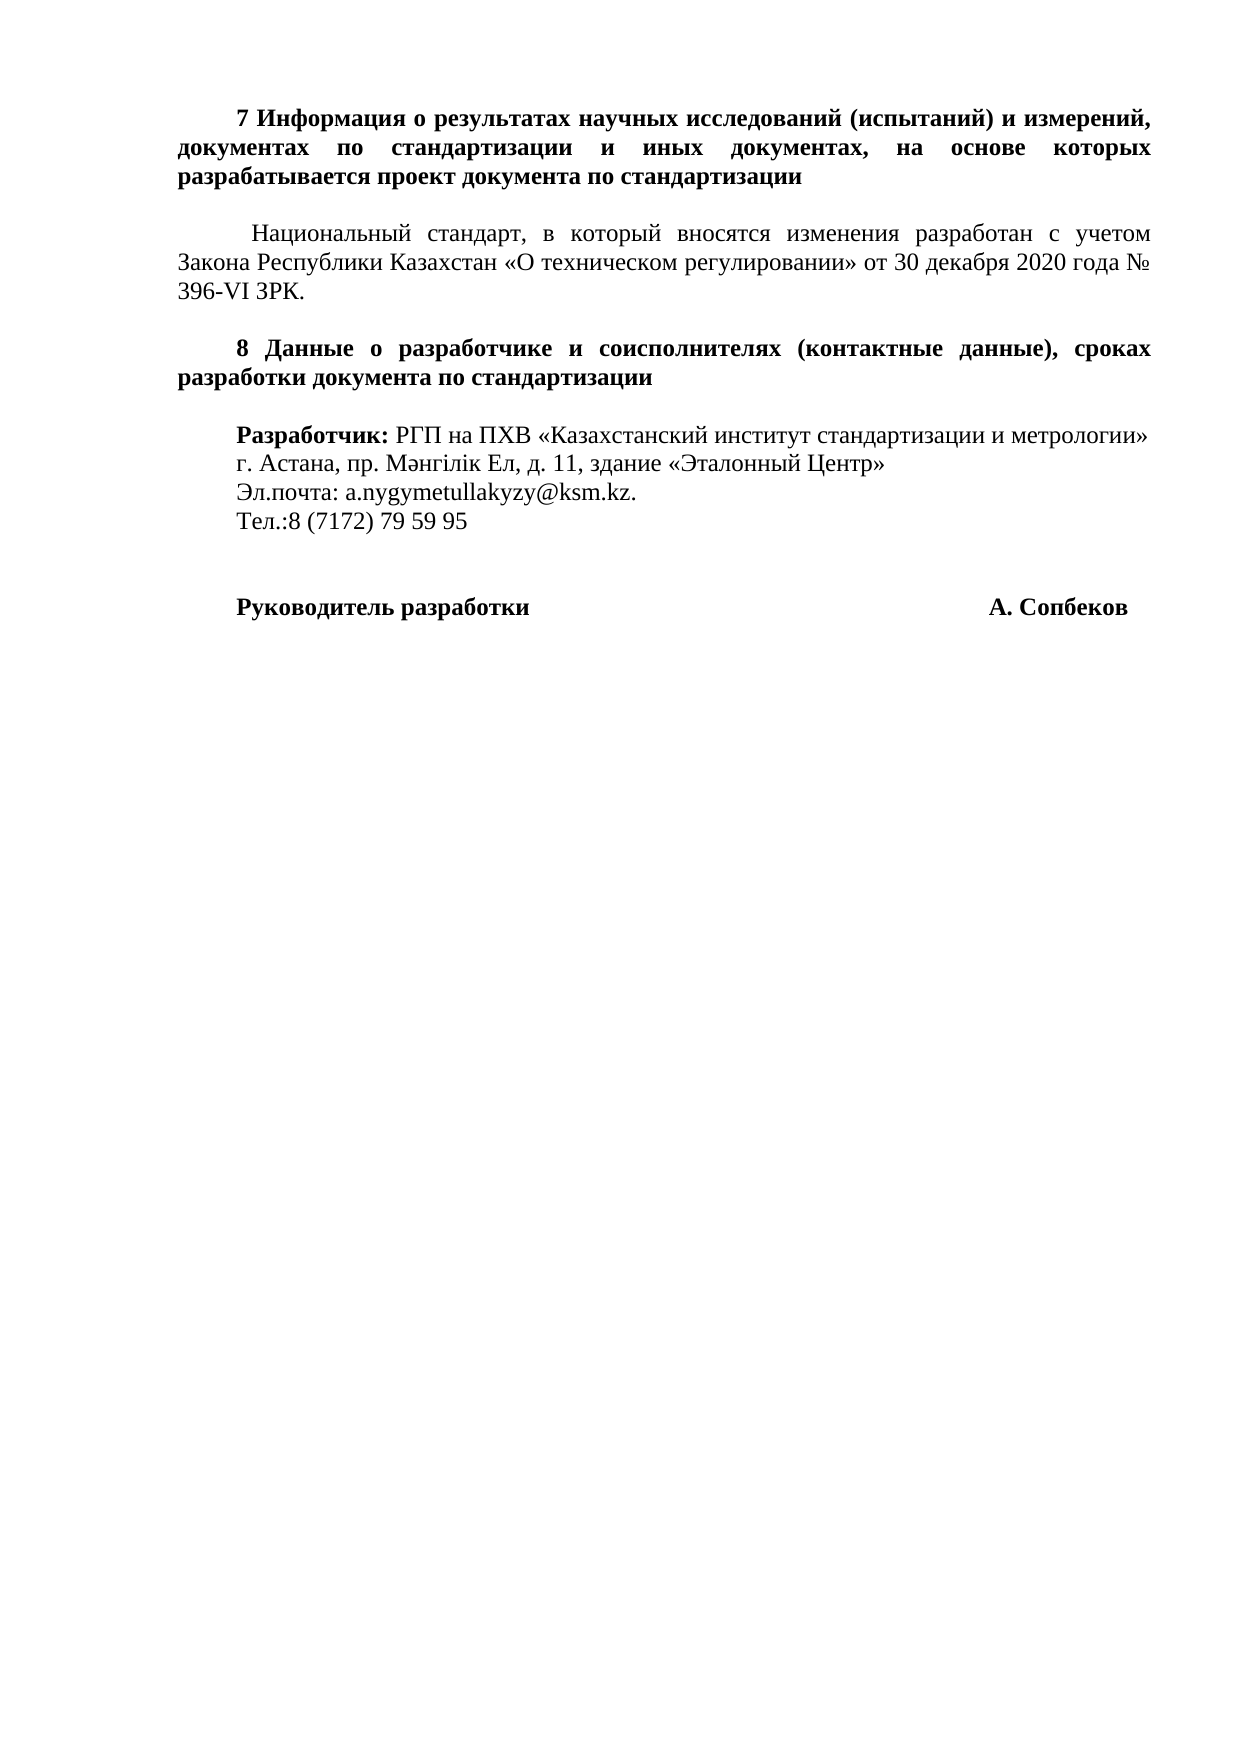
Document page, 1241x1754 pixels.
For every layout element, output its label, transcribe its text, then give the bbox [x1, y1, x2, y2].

text г. Астана, пр. Мәнгілік Ел, д. 11, здание «Эталонный Центр» [177, 448, 1152, 477]
text 7 Информация о результатах научных исследований (испытаний) и измерений, документах по стандартизации и иных документах, на основе которых разрабатывается проект документа по стандартизации [177, 103, 1152, 190]
text Руководитель разработки А. Сопбеков [177, 592, 1152, 621]
text Эл.почта: a.nygymetullakyzy@ksm.kz. [177, 477, 1152, 506]
text 8 Данные о разработчике и соисполнителях (контактные данные), сроках разработки документа по стандартизации [177, 333, 1152, 391]
text Разработчик: РГП на ПХВ «Казахстанский институт стандартизации и метрологии» [177, 420, 1152, 448]
text Национальный стандарт, в который вносятся изменения разработан с учетом Закона Республики Казахстан «О техническом регулировании» от 30 декабря 2020 года № 396-VI ЗРК. [177, 218, 1152, 305]
text Тел.:8 (7172) 79 59 95 [177, 506, 1152, 535]
